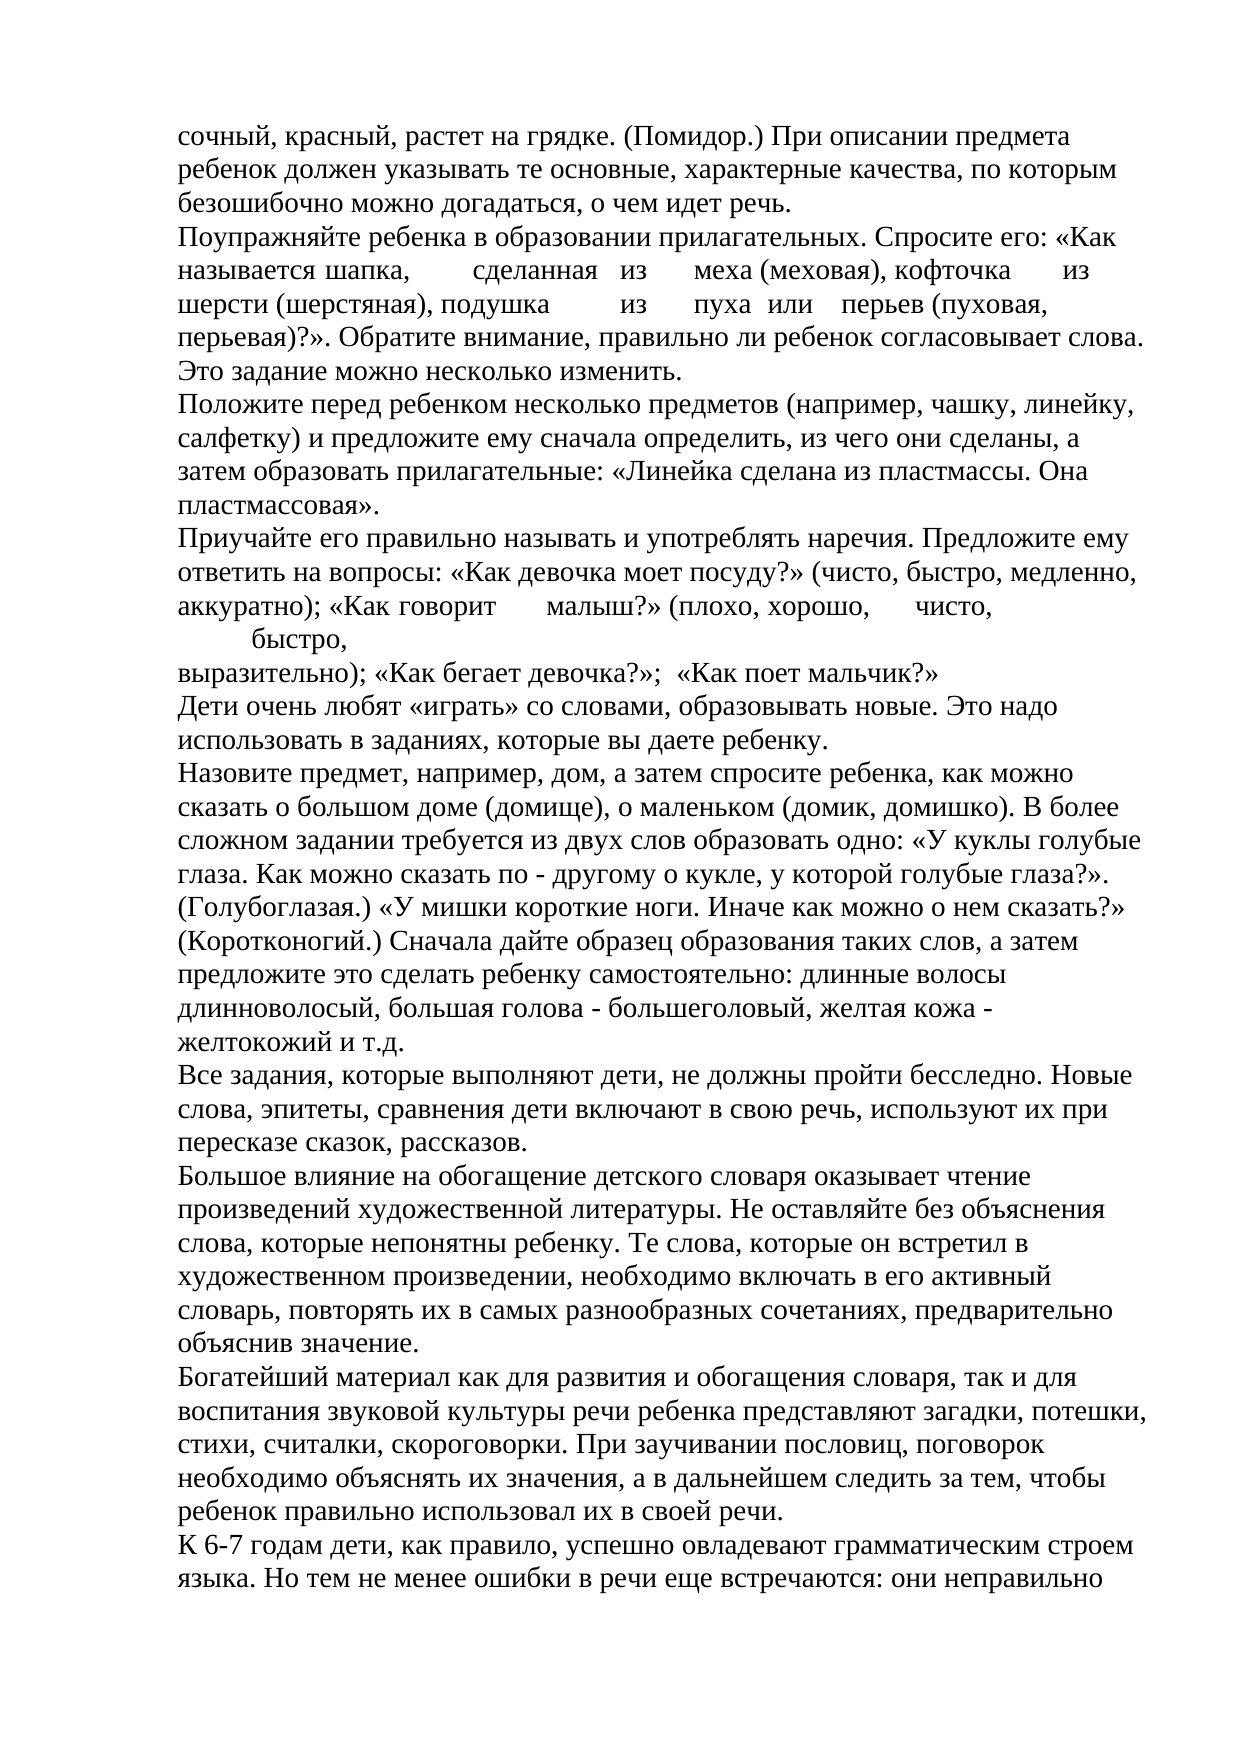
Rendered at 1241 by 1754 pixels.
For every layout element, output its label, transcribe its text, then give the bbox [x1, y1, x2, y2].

text Положите перед ребенком несколько предметов (например, чашку, линейку, салфетку) и предложите ему сначала определить, из чего они сделаны, а затем образовать прилагательные: «Линейка сделана из пластмассы. Она пластмассовая». [177, 386, 1152, 521]
text Богатейший материал как для развития и обогащения словаря, так и для воспитания звуковой культуры речи ребенка представляют загадки, потешки, стихи, считалки, скороговорки. При заучивании пословиц, поговорок необходимо объяснять их значения, а в дальнейшем следить за тем, чтобы ребенок правильно использовал их в своей речи. [177, 1359, 1152, 1527]
text выразительно); «Как бегает девочка?»; «Как поет мальчик?» [177, 655, 1152, 688]
text Поупражняйте ребенка в образовании прилагательных. Спросите его: «Как называется шапка, сделанная из меха (меховая), кофточка из шерсти (шерстяная), подушка из пуха или перьев (пуховая, перьевая)?». Обратите внимание, правильно ли ребенок согласовывает слова. Это задание можно несколько изменить. [177, 219, 1152, 386]
text Приучайте его правильно называть и употреблять наречия. Предложите ему ответить на вопросы: «Как девочка моет посуду?» (чисто, быстро, медленно, аккуратно); «Как говорит малыш?» (плохо, хорошо, чисто, быстро, [177, 521, 1152, 655]
text Дети очень любят «играть» со словами, образовывать новые. Это надо использовать в заданиях, которые вы даете ребенку. [177, 688, 1152, 755]
text Большое влияние на обогащение детского словаря оказывает чтение произведений художественной литературы. Не оставляйте без объяснения слова, которые непонятны ребенку. Те слова, которые он встретил в художественном произведении, необходимо включать в его активный словарь, повторять их в самых разнообразных сочетаниях, предварительно объяснив значение. [177, 1158, 1152, 1359]
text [177, 1527, 1152, 1594]
text Все задания, которые выполняют дети, не должны пройти бесследно. Новые слова, эпитеты, сравнения дети включают в свою речь, используют их при пересказе сказок, рассказов. [177, 1057, 1152, 1158]
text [177, 118, 1152, 219]
text Назовите предмет, например, дом, а затем спросите ребенка, как можно сказать о большом доме (домище), о маленьком (домик, домишко). В более сложном задании требуется из двух слов образовать одно: «У куклы голубые глаза. Как можно сказать по - другому о кукле, у которой голубые глаза?». (Голубоглазая.) «У мишки короткие ноги. Иначе как можно о нем сказать?» (Коротконогий.) Сначала дайте образец образования таких слов, а затем предложите это сделать ребенку самостоятельно: длинные волосы длинноволосый, большая голова - большеголовый, желтая кожа - желтокожий и т.д. [177, 755, 1152, 1057]
